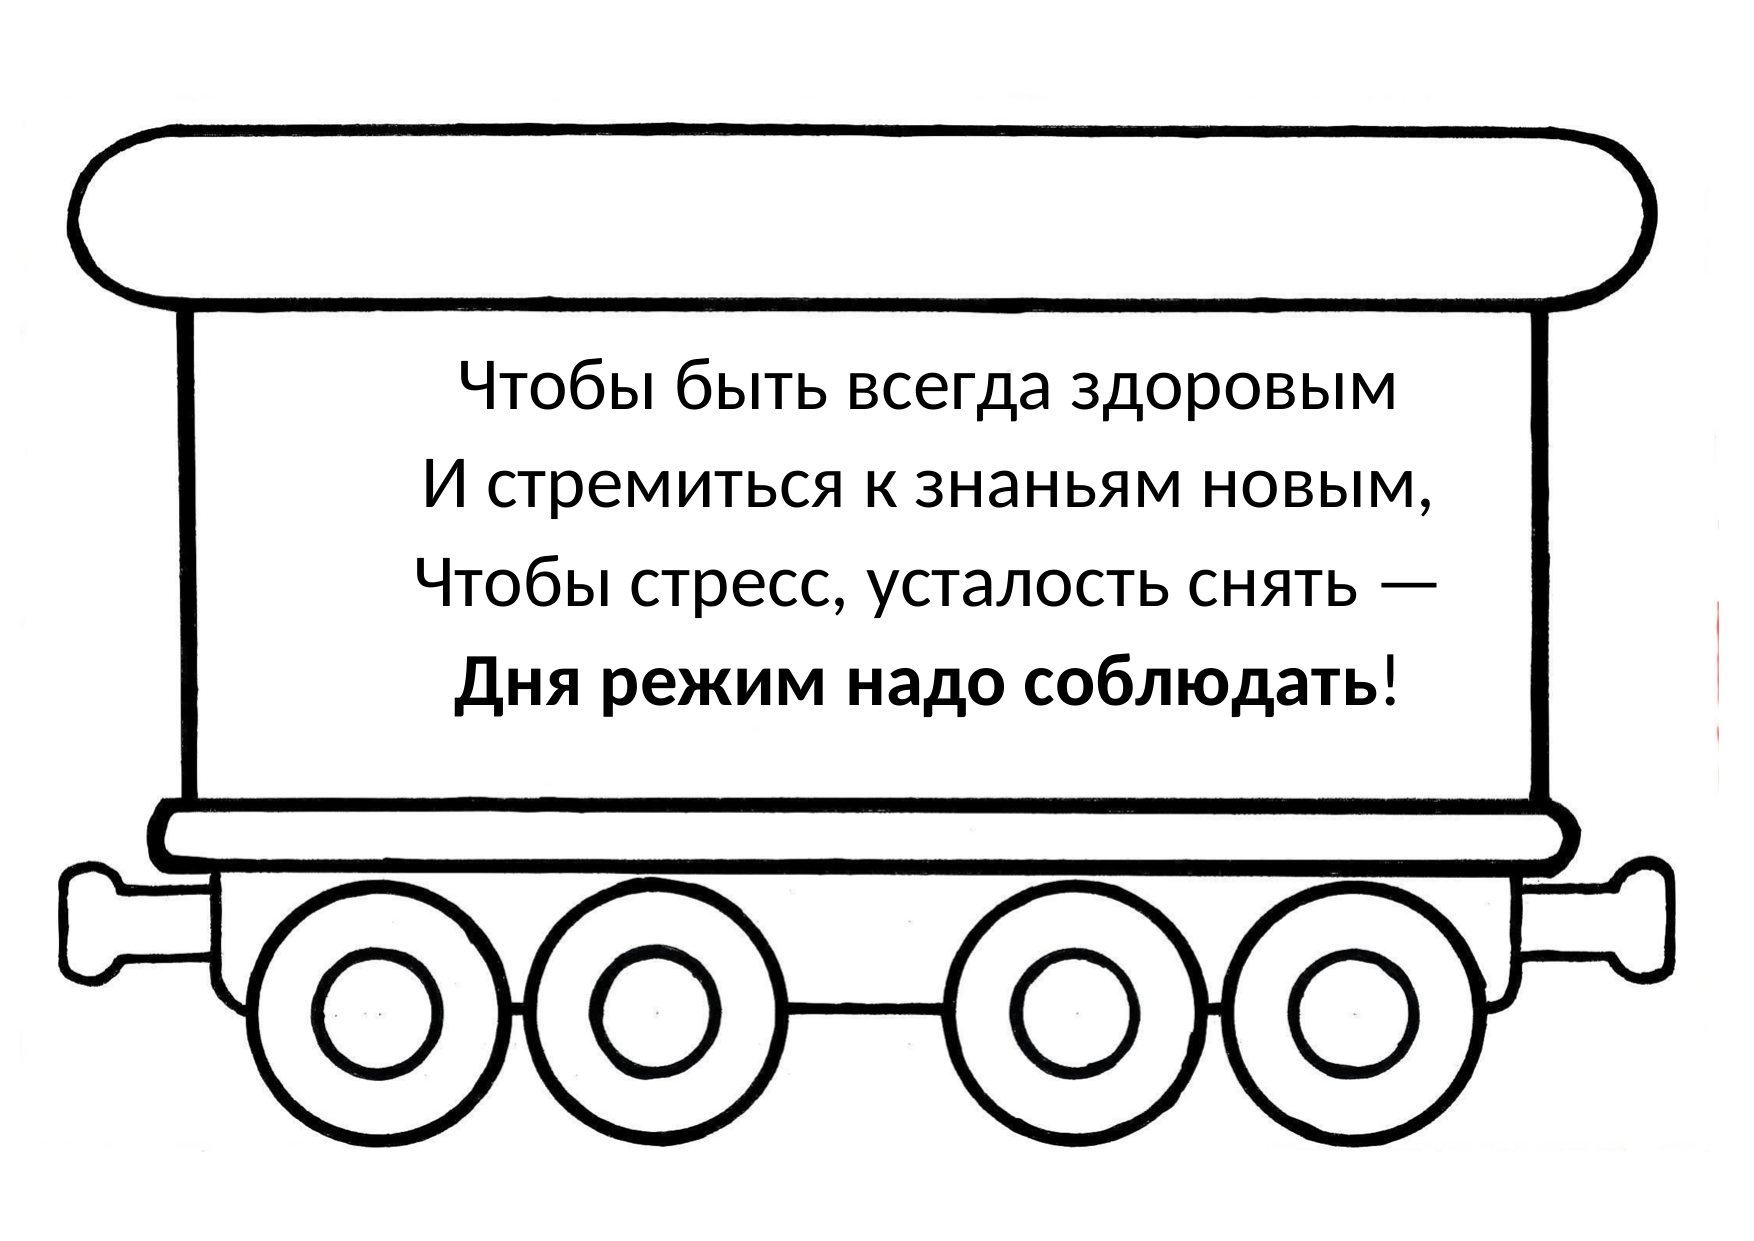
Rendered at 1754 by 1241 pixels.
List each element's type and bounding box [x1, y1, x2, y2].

picture [14, 88, 1719, 1152]
